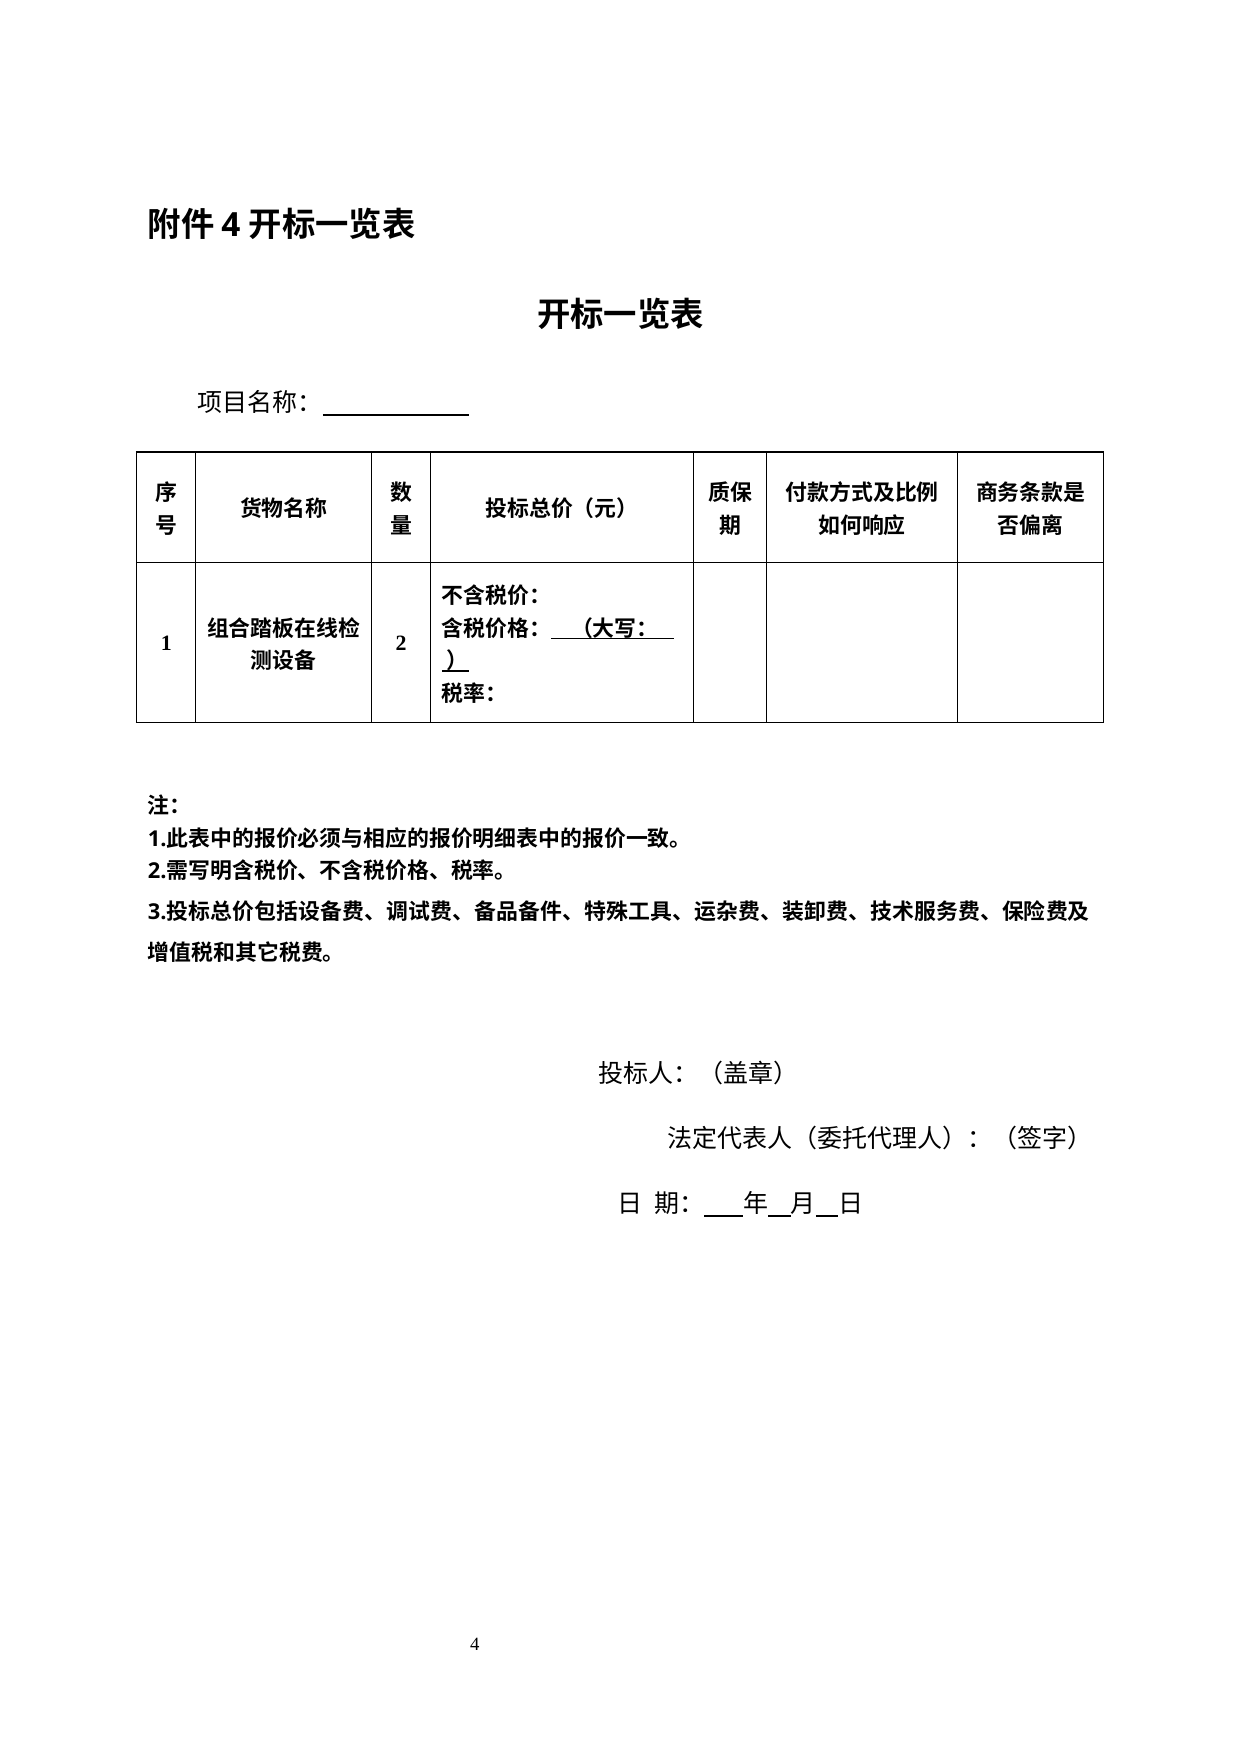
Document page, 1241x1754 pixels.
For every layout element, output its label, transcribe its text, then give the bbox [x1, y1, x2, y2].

table_header 质保期 [694, 453, 766, 562]
table_cell 2 [372, 563, 430, 722]
table_header 序号 [137, 453, 195, 562]
text 投标人：（盖章） [148, 1039, 1092, 1104]
list 附件4 开标一览表 [148, 190, 1092, 255]
text 1.此表中的报价必须与相应的报价明细表中的报价一致。 [148, 821, 1092, 853]
table_header 商务条款是否偏离 [958, 453, 1103, 562]
table_cell 组合踏板在线检测设备 [196, 563, 371, 722]
table_cell [767, 563, 957, 722]
table_cell 不含税价： 含税价格： （大写： ） 税率： [431, 563, 693, 722]
table_header 货物名称 [196, 453, 371, 562]
text 项目名称： [148, 368, 1092, 433]
table_cell [694, 563, 766, 722]
table_cell 1 [137, 563, 195, 722]
text 注： [148, 788, 1092, 821]
text 法定代表人（委托代理人）：（签字） [148, 1104, 1092, 1169]
table_header 付款方式及比例如何响应 [767, 453, 957, 562]
table_header 数量 [372, 453, 430, 562]
table_header 投标总价（元） [431, 453, 693, 562]
text 日 期： 年 月 日 [148, 1169, 1092, 1234]
table_cell [958, 563, 1103, 722]
text 开标一览表 [148, 279, 1092, 344]
text 3.投标总价包括设备费、调试费、备品备件、特殊工具、运杂费、装卸费、技术服务费、保险费及增值税和其它税费。 [148, 893, 1092, 967]
text 2.需写明含税价、不含税价格、税率。 [148, 853, 1092, 886]
